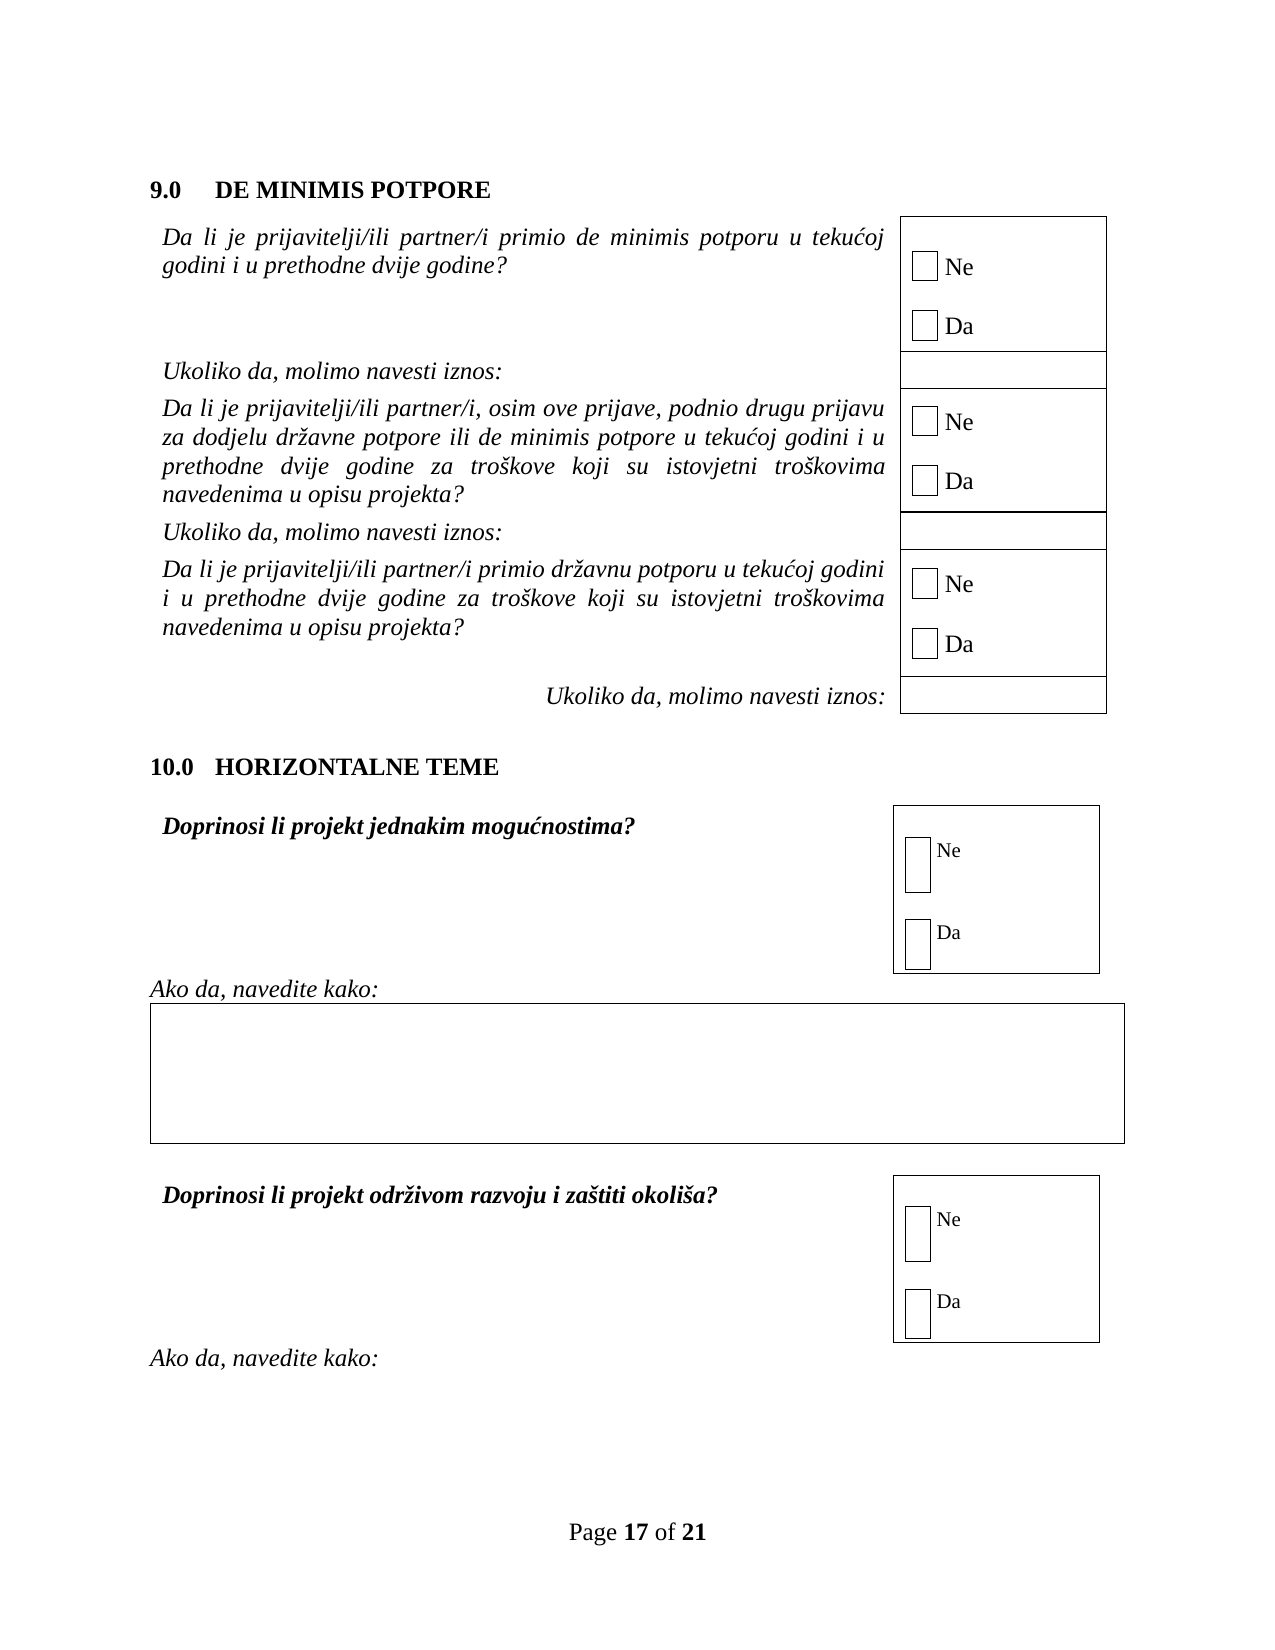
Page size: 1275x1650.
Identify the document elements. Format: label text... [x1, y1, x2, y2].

table_header [894, 1176, 1099, 1342]
table_cell [901, 550, 1106, 676]
table_header [901, 217, 1106, 351]
table_cell Da li je prijavitelji/ili partner/i primio državnu potporu u tekućoj godini i u prethodne dvije godine za troškove koji su istovjetni troškovima navedenima u opisu projekta? [150, 549, 900, 676]
table_header [151, 1004, 1124, 1143]
subtitle HORIZONTALNE TEME [150, 752, 1125, 780]
text Ako da, navedite kako: [150, 1343, 1125, 1372]
table_cell Ukoliko da, molimo navesti iznos: [150, 676, 900, 713]
table_header [894, 806, 1099, 973]
text Ako da, navedite kako: [150, 974, 1125, 1003]
table_cell [901, 352, 1106, 388]
table_cell Ukoliko da, molimo navesti iznos: [150, 511, 900, 549]
table_cell [901, 513, 1106, 549]
table_header Doprinosi li projekt jednakim mogućnostima? [150, 805, 893, 973]
subtitle DE MINIMIS POTPORE [150, 175, 1125, 204]
table_cell Ukoliko da, molimo navesti iznos: [150, 351, 900, 388]
table_header Da li je prijavitelji/ili partner/i primio de minimis potporu u tekućoj godini i u prethodne dvije godine? [150, 216, 900, 351]
table_cell Da li je prijavitelji/ili partner/i, osim ove prijave, podnio drugu prijavu za dodjelu državne potpore ili de minimis potpore u tekućoj godini i u prethodne dvije godine za troškove koji su istovjetni troškovima navedenima u opisu projekta? [150, 388, 900, 511]
table_header Doprinosi li projekt održivom razvoju i zaštiti okoliša? [150, 1175, 893, 1342]
table_cell [901, 677, 1106, 713]
table_cell [901, 389, 1106, 511]
